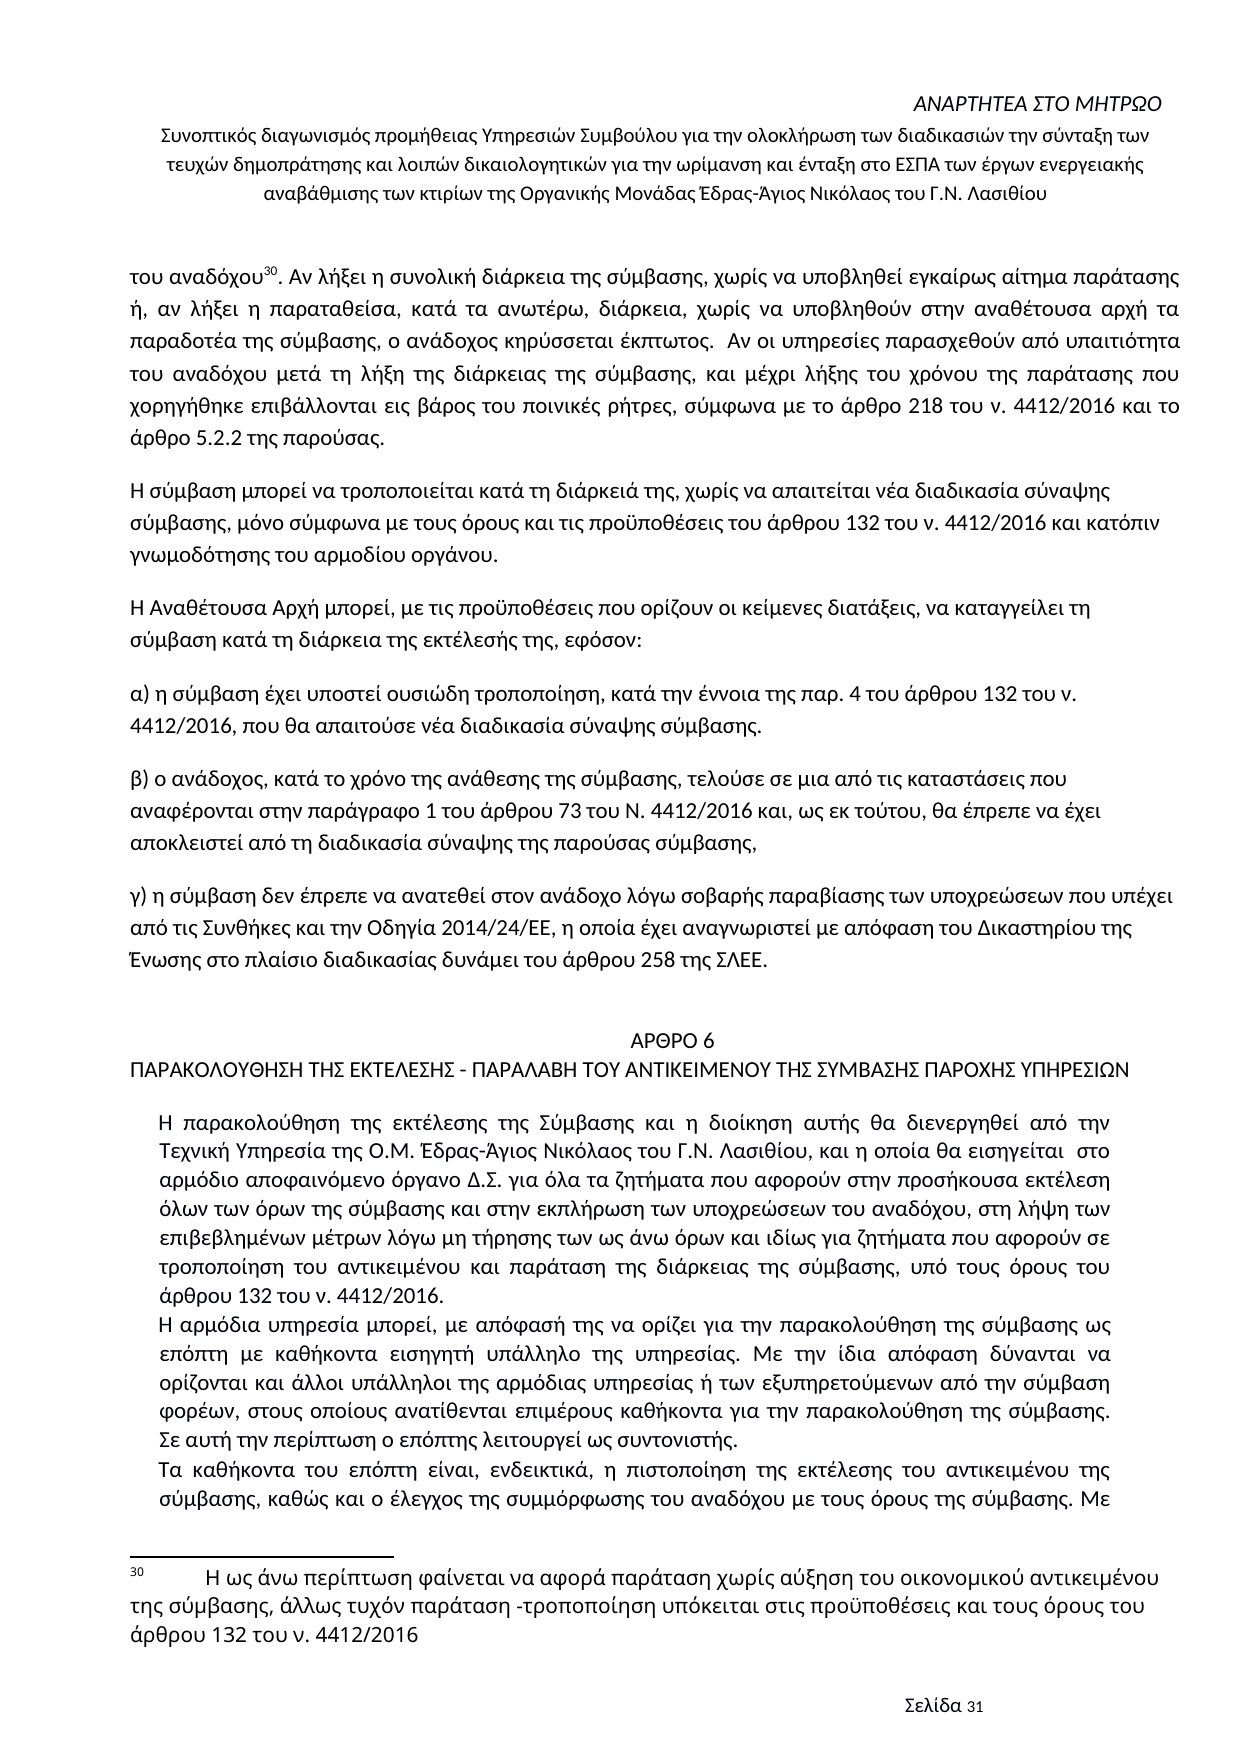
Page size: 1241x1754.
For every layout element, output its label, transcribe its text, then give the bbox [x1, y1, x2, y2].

text α) η σύμβαση έχει υποστεί ουσιώδη τροποποίηση, κατά την έννοια της παρ. 4 του άρθρου 132 του ν. 4412/2016, που θα απαιτούσε νέα διαδικασία σύναψης σύμβασης. [130, 679, 1181, 739]
text γ) η σύμβαση δεν έπρεπε να ανατεθεί στον ανάδοχο λόγω σοβαρής παραβίασης των υποχρεώσεων που υπέχει από τις Συνθήκες και την Οδηγία 2014/24/ΕΕ, η οποία έχει αναγνωριστεί με απόφαση του Δικαστηρίου της Ένωσης στο πλαίσιο διαδικασίας δυνάμει του άρθρου 258 της ΣΛΕΕ. [130, 881, 1181, 974]
text β) ο ανάδοχος, κατά το χρόνο της ανάθεσης της σύμβασης, τελούσε σε μια από τις καταστάσεις που αναφέρονται στην παράγραφο 1 του άρθρου 73 του Ν. 4412/2016 και, ως εκ τούτου, θα έπρεπε να έχει αποκλειστεί από τη διαδικασία σύναψης της παρούσας σύμβασης, [130, 764, 1181, 856]
text ΠΑΡΑΚΟΛΟΥΘΗΣΗ ΤΗΣ ΕΚΤΕΛΕΣΗΣ - ΠΑΡΑΛΑΒΗ ΤΟΥ ΑΝΤΙΚΕΙΜΕΝΟΥ ΤΗΣ ΣΥΜΒΑΣΗΣ ΠΑΡΟΧΗΣ ΥΠΗΡΕΣΙΩΝ [130, 1055, 1181, 1083]
text Η σύμβαση μπορεί να τροποποιείται κατά τη διάρκειά της, χωρίς να απαιτείται νέα διαδικασία σύναψης σύμβασης, μόνο σύμφωνα με τους όρους και τις προϋποθέσεις του άρθρου 132 του ν. 4412/2016 και κατόπιν γνωμοδότησης του αρμοδίου οργάνου. [130, 476, 1181, 568]
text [158, 1455, 1112, 1512]
text Η παρακολούθηση της εκτέλεσης της Σύμβασης και η διοίκηση αυτής θα διενεργηθεί από την Τεχνική Υπηρεσία της Ο.Μ. Έδρας-Άγιος Νικόλαος του Γ.Ν. Λασιθίου, και η οποία θα εισηγείται στο αρμόδιο αποφαινόμενο όργανο Δ.Σ. για όλα τα ζητήματα που αφορούν στην προσήκουσα εκτέλεση όλων των όρων της σύμβασης και στην εκπλήρωση των υποχρεώσεων του αναδόχου, στη λήψη των επιβεβλημένων μέτρων λόγω μη τήρησης των ως άνω όρων και ιδίως για ζητήματα που αφορούν σε τροποποίηση του αντικειμένου και παράταση της διάρκειας της σύμβασης, υπό τους όρους του άρθρου 132 του ν. 4412/2016. [158, 1108, 1112, 1309]
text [130, 262, 1181, 451]
text Η αρμόδια υπηρεσία μπορεί, με απόφασή της να ορίζει για την παρακολούθηση της σύμβασης ως επόπτη με καθήκοντα εισηγητή υπάλληλο της υπηρεσίας. Με την ίδια απόφαση δύνανται να ορίζονται και άλλοι υπάλληλοι της αρμόδιας υπηρεσίας ή των εξυπηρετούμενων από την σύμβαση φορέων, στους οποίους ανατίθενται επιμέρους καθήκοντα για την παρακολούθηση της σύμβασης. Σε αυτή την περίπτωση ο επόπτης λειτουργεί ως συντονιστής. [158, 1310, 1112, 1453]
text ΑΡΘΡΟ 6 [163, 1027, 1181, 1055]
text Η Αναθέτουσα Αρχή μπορεί, με τις προϋποθέσεις που ορίζουν οι κείμενες διατάξεις, να καταγγείλει τη σύμβαση κατά τη διάρκεια της εκτέλεσής της, εφόσον: [130, 593, 1181, 654]
